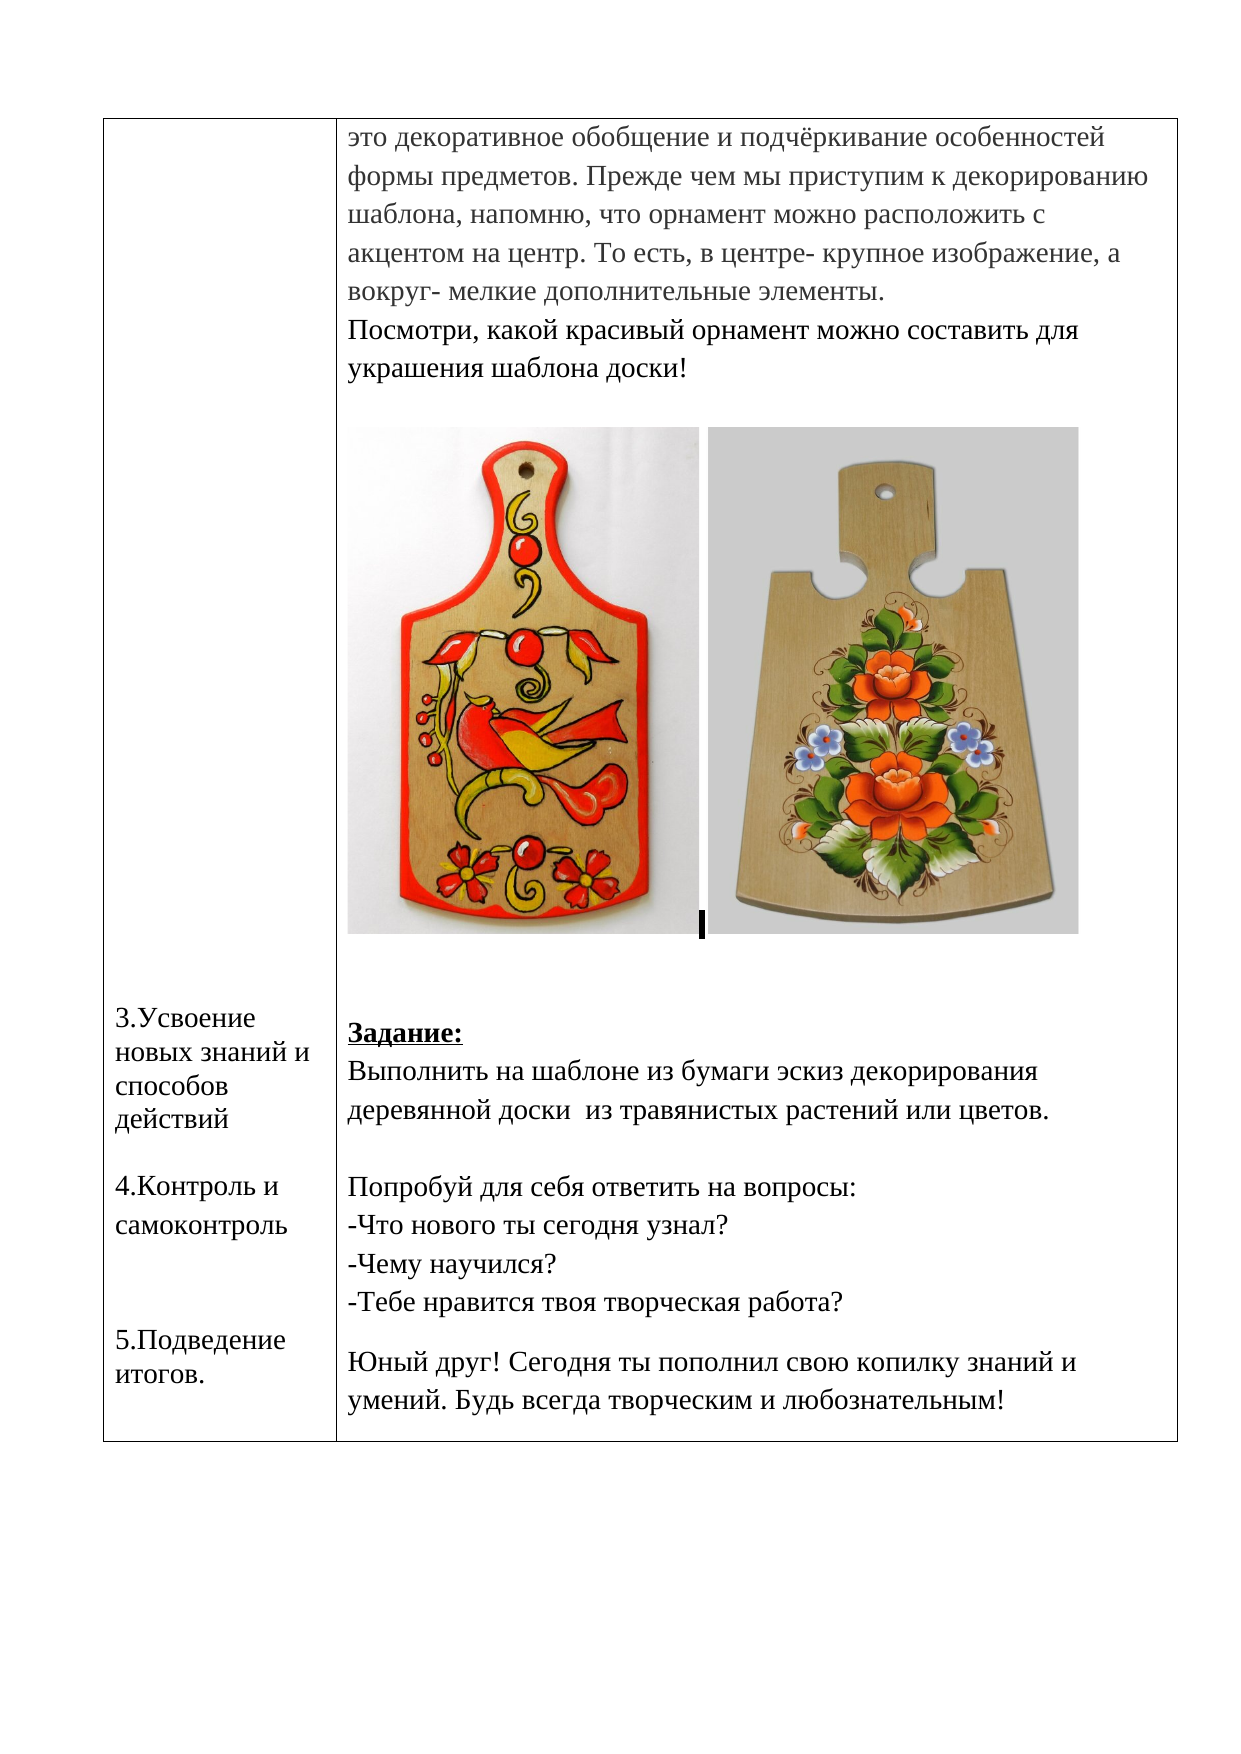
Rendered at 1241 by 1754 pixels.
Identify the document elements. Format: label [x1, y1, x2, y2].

table_cell [104, 119, 336, 1441]
picture [705, 427, 1081, 934]
table_cell [337, 119, 1177, 1441]
picture [347, 427, 700, 934]
